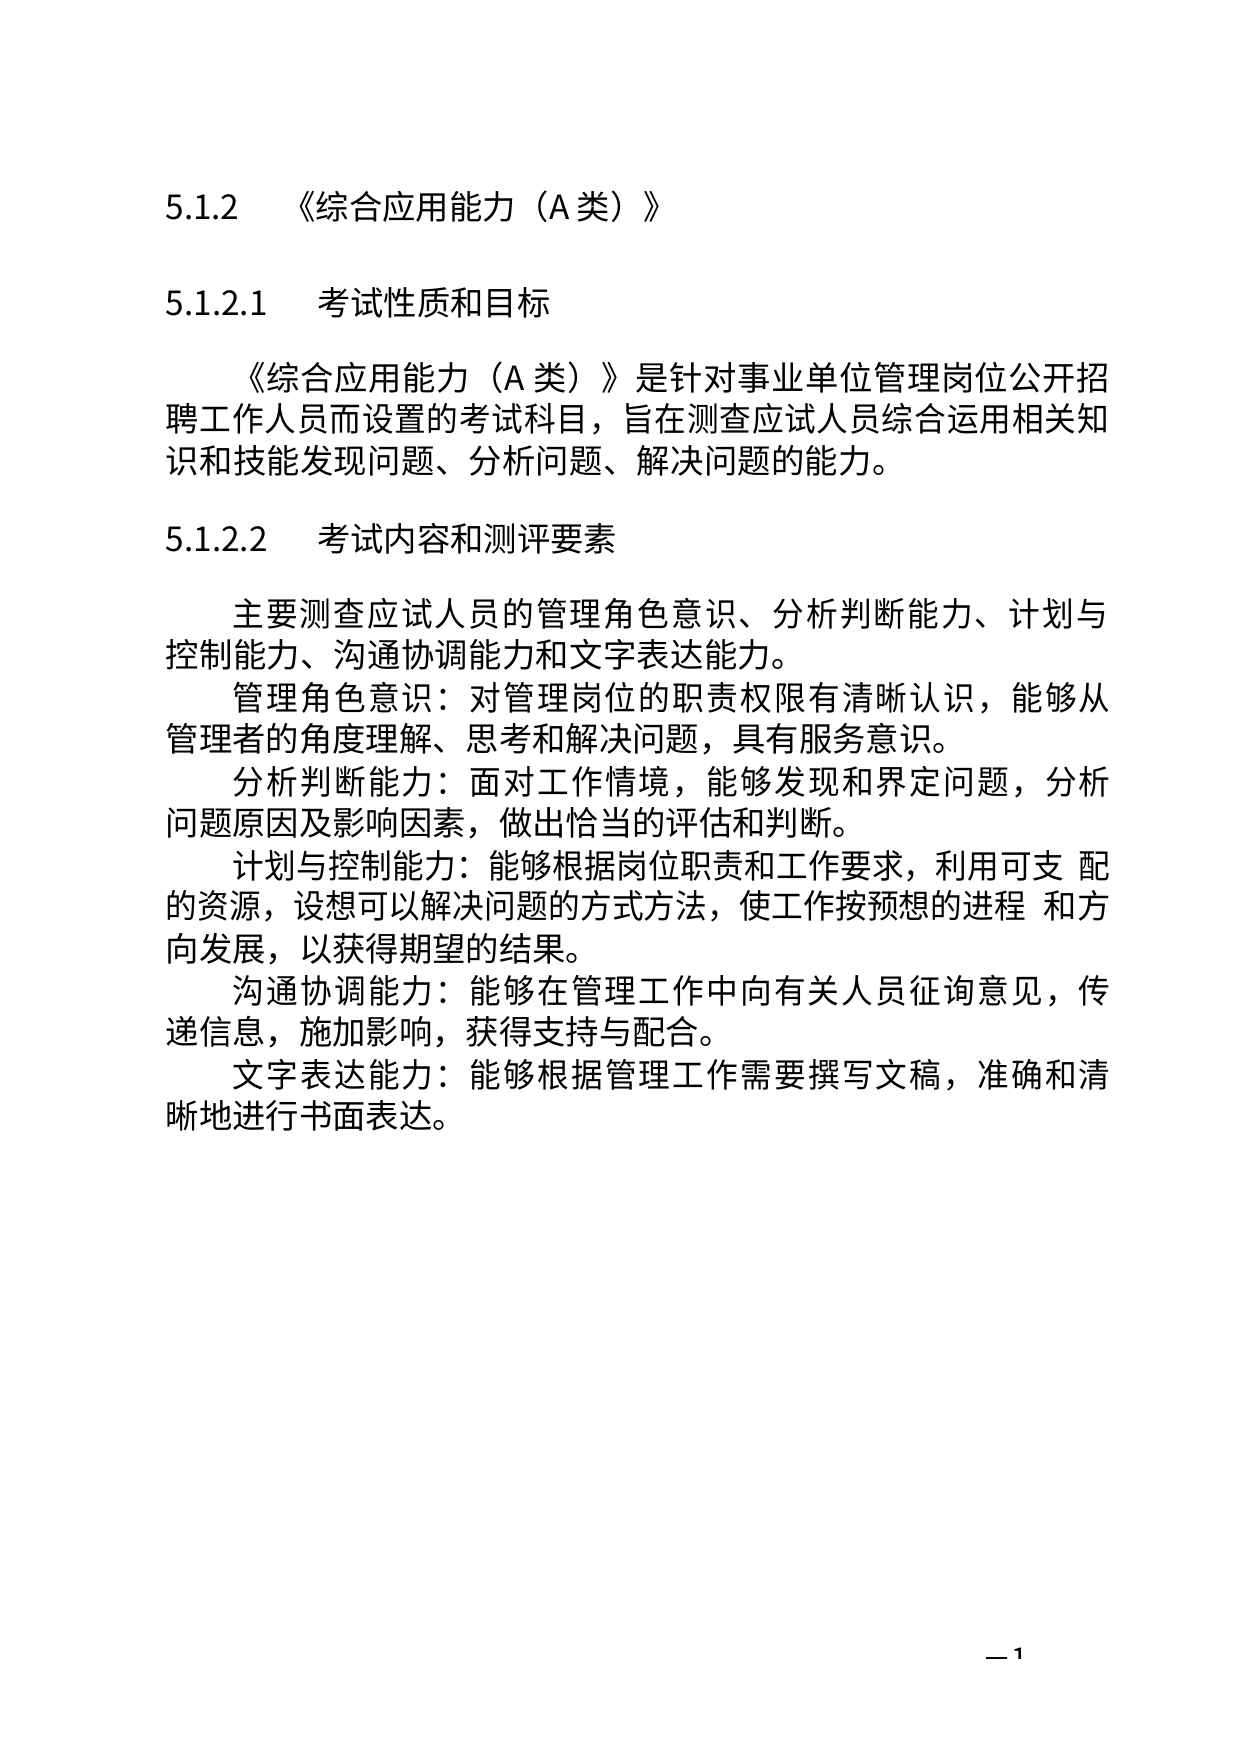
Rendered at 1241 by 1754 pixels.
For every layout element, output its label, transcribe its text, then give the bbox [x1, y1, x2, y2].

subtitle 《综合应用能力（A 类）》 [166, 164, 1138, 233]
text 主要测查应试人员的管理角色意识、分析判断能力、计划与 控制能力、沟通协调能力和文字表达能力。 [166, 593, 1110, 677]
text 分析判断能力：面对工作情境，能够发现和界定问题，分析 问题原因及影响因素，做出恰当的评估和判断。 [166, 761, 1111, 845]
text 文字表达能力：能够根据管理工作需要撰写文稿，准确和清 晰地进行书面表达。 [166, 1054, 1111, 1138]
text 管理角色意识：对管理岗位的职责权限有清晰认识，能够从 管理者的角度理解、思考和解决问题，具有服务意识。 [166, 677, 1111, 761]
list 考试内容和测评要素 [166, 513, 1138, 561]
text 计划与控制能力：能够根据岗位职责和工作要求，利用可支 配的资源，设想可以解决问题的方式方法，使工作按预想的进程 和方向发展，以获得期望的结果。 [166, 845, 1111, 971]
text 《综合应用能力（A 类）》是针对事业单位管理岗位公开招聘工作人员而设置的考试科目，旨在测查应试人员综合运用相关知 识和技能发现问题、分析问题、解决问题的能力。 [166, 357, 1111, 483]
text 沟通协调能力：能够在管理工作中向有关人员征询意见，传 递信息，施加影响，获得支持与配合。 [166, 971, 1111, 1054]
list 考试性质和目标 [166, 276, 1138, 325]
